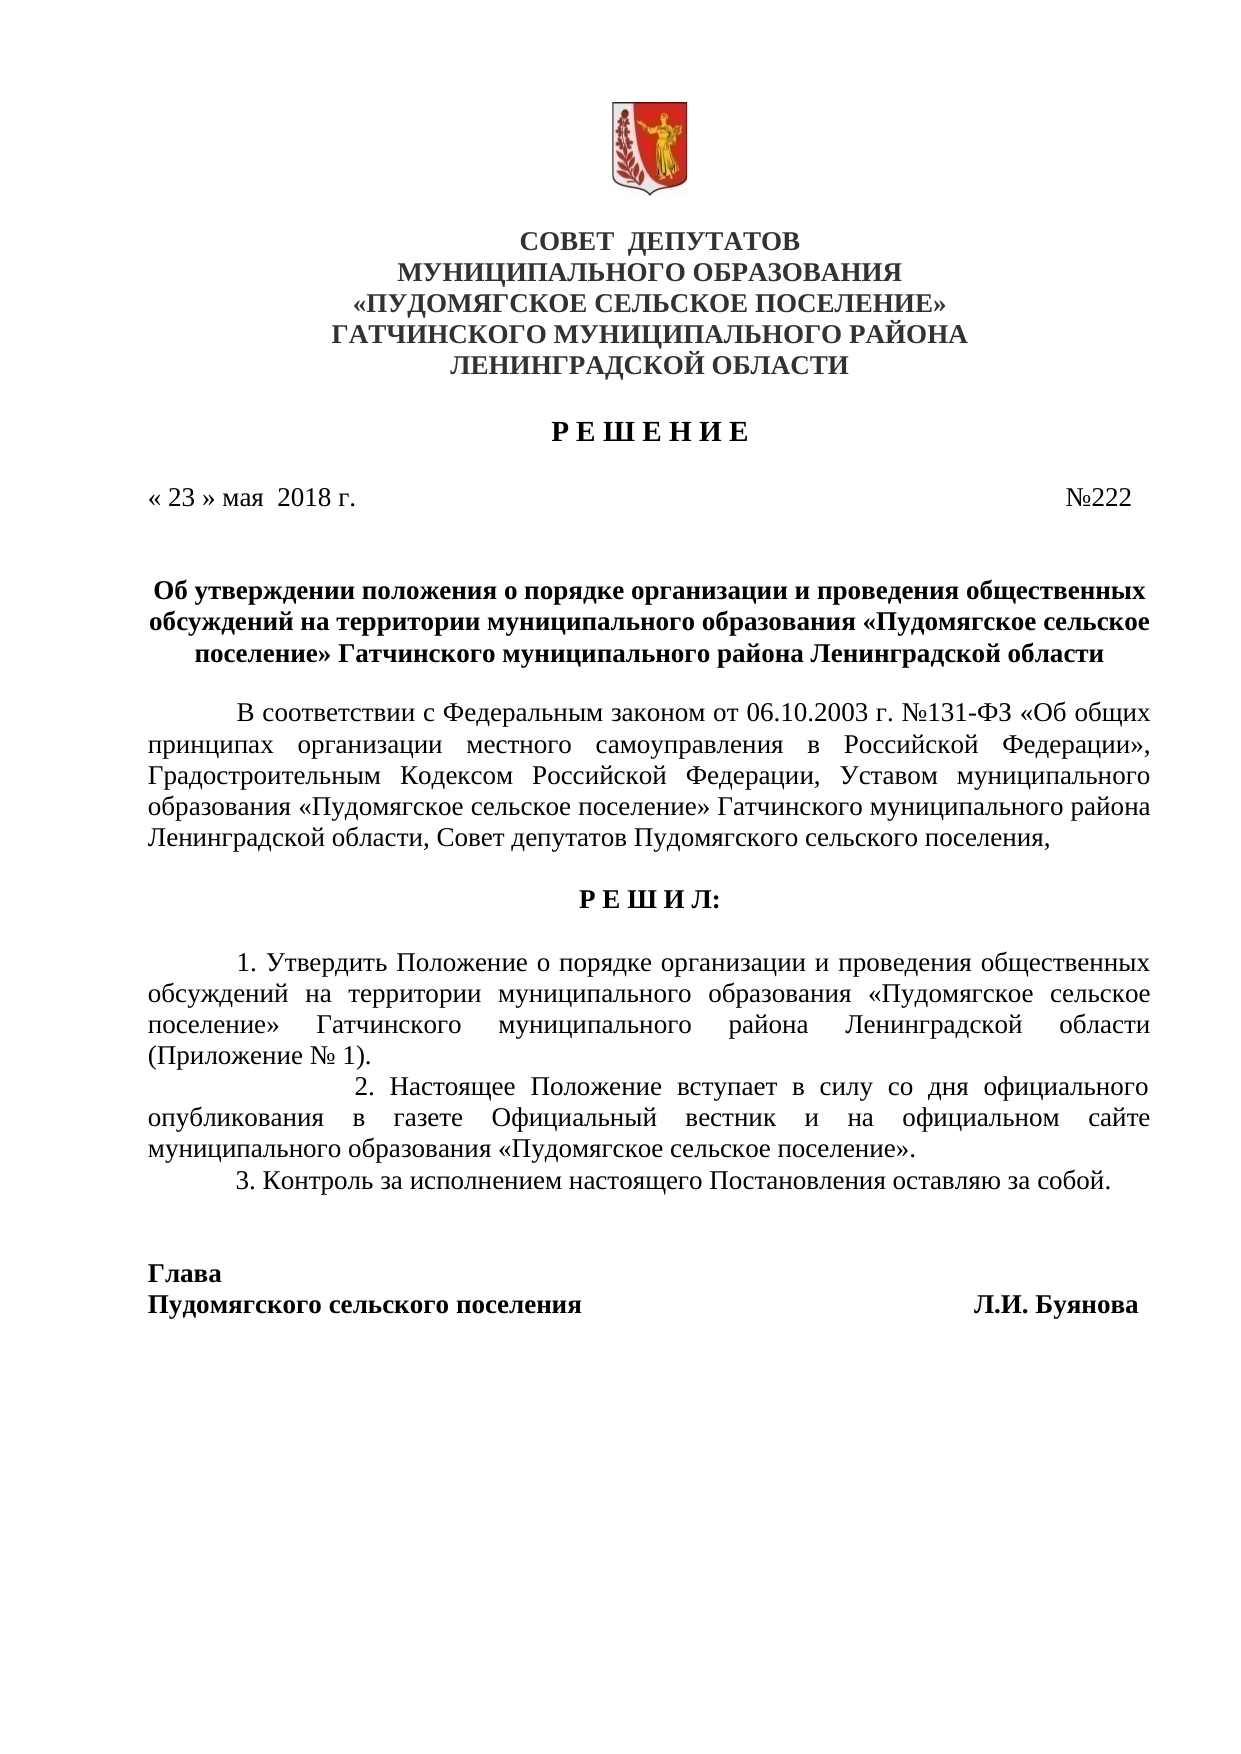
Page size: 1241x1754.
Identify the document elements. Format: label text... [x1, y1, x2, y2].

text СОВЕТ ДЕПУТАТОВ МУНИЦИПАЛЬНОГО ОБРАЗОВАНИЯ [148, 224, 1152, 287]
text Глава [148, 1257, 1152, 1288]
text В соответствии с Федеральным законом от 06.10.2003 г. №131-ФЗ «Об общих принципах организации местного самоуправления в Российской Федерации», Градостроительным Кодексом Российской Федерации, Уставом муниципального образования «Пудомягское сельское поселение» Гатчинского муниципального района Ленинградской области, Совет депутатов Пудомягского сельского поселения, [148, 697, 1152, 852]
picture [612, 102, 688, 196]
text «ПУДОМЯГСКОЕ СЕЛЬСКОЕ ПОСЕЛЕНИЕ» [148, 287, 1152, 318]
text 3. Контроль за исполнением настоящего Постановления оставляю за собой. [148, 1164, 1152, 1195]
text 1. Утвердить Положение о порядке организации и проведения общественных обсуждений на территории муниципального образования «Пудомягское сельское поселение» Гатчинского муниципального района Ленинградской области (Приложение № 1). [148, 946, 1152, 1070]
text ГАТЧИНСКОГО МУНИЦИПАЛЬНОГО РАЙОНА [148, 318, 1152, 349]
text « 23 » мая . №222 [148, 481, 1152, 512]
text Об утверждении положения о порядке организации и проведения общественных обсуждений на территории муниципального образования «Пудомягское сельское поселение» Гатчинского муниципального района Ленинградской области [148, 574, 1152, 668]
text Пудомягского сельского поселения Л.И. Буянова [148, 1288, 1152, 1319]
subtitle Р Е Ш Е Н И Е [148, 414, 1152, 447]
text ЛЕНИНГРАДСКОЙ ОБЛАСТИ [148, 349, 1152, 380]
text Р Е Ш И Л: [148, 883, 1152, 914]
text 2. Настоящее Положение вступает в силу со дня официального опубликования в газете Официальный вестник и на официальном сайте муниципального образования «Пудомягское сельское поселение». [148, 1070, 1152, 1164]
